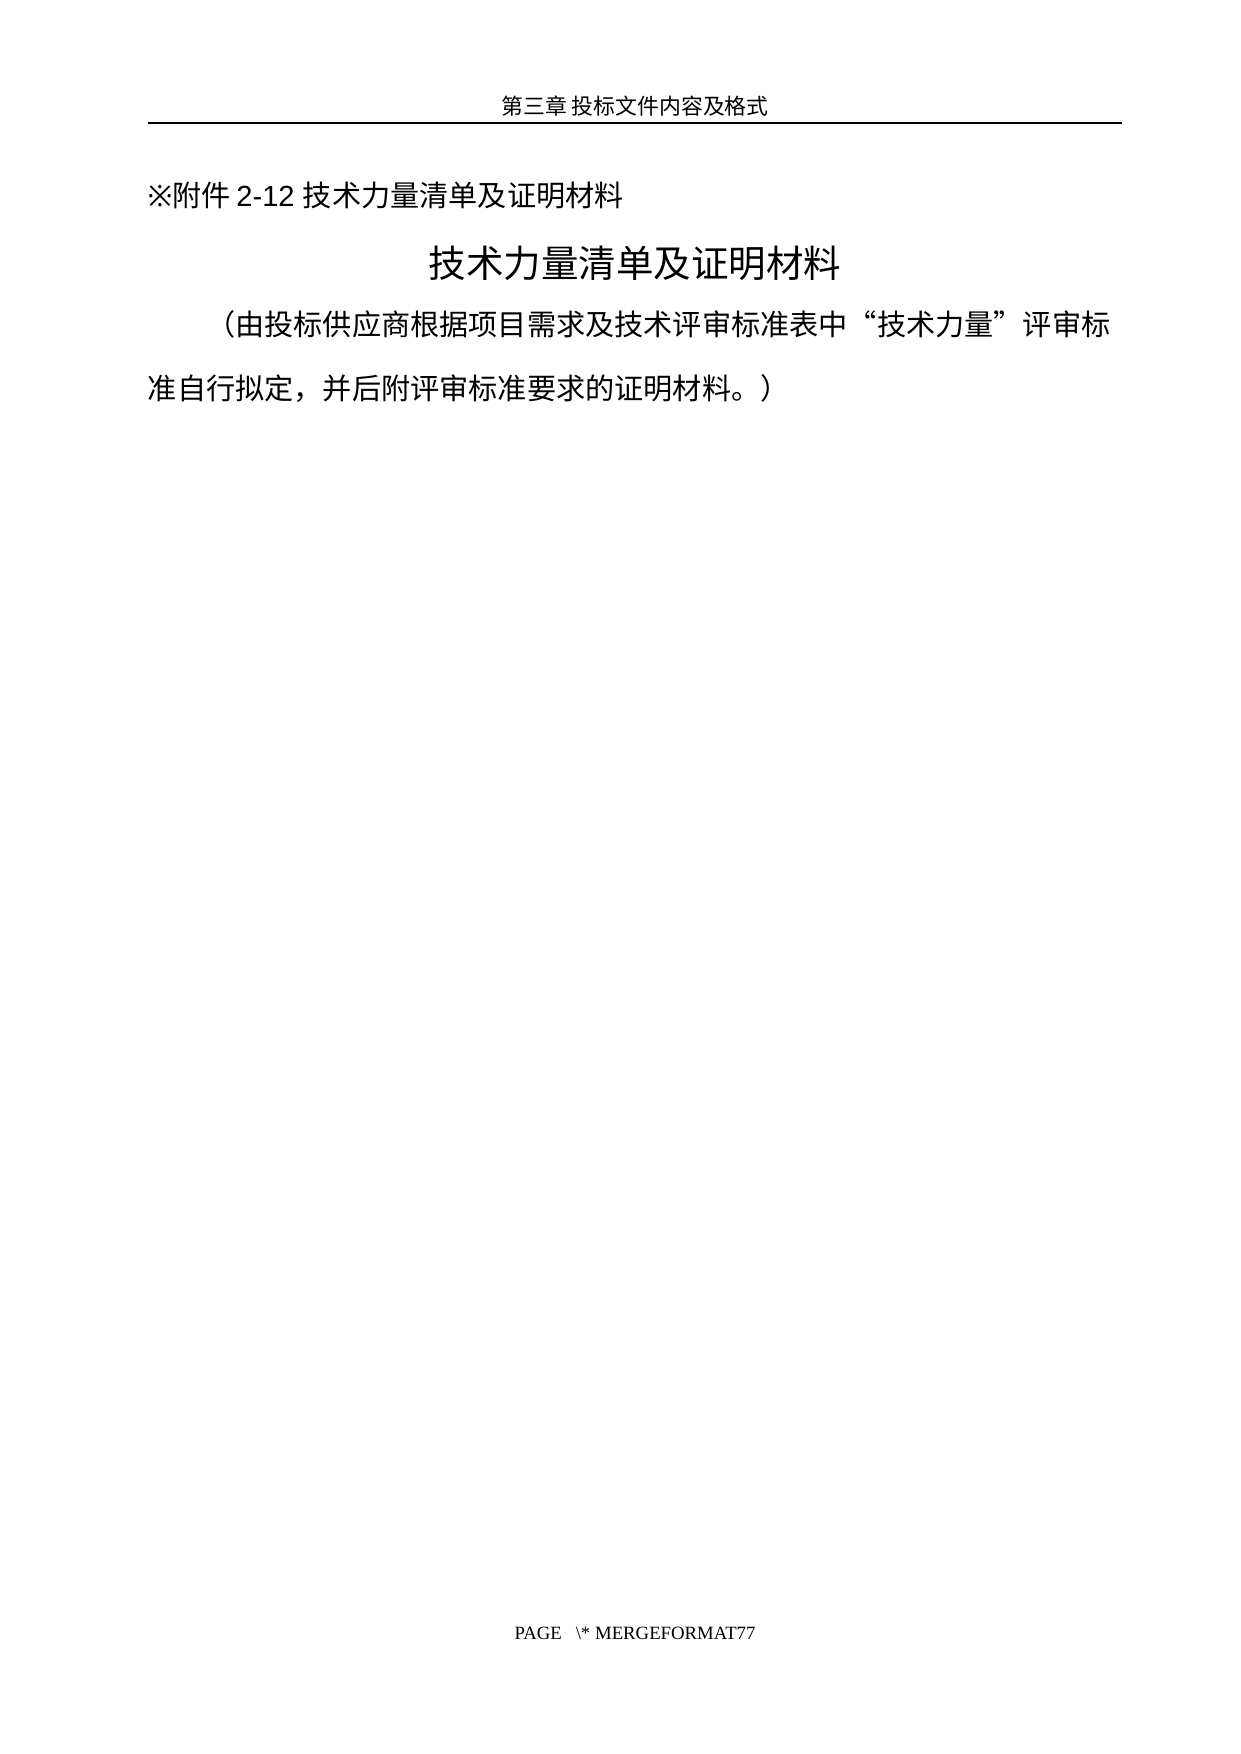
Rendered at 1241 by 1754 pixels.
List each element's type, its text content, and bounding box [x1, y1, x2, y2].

text （由投标供应商根据项目需求及技术评审标准表中“技术力量”评审标准自行拟定，并后附评审标准要求的证明材料。） [148, 302, 1122, 408]
text 技术力量清单及证明材料 [148, 231, 1122, 289]
subtitle ※附件2-12 技术力量清单及证明材料 [148, 160, 1122, 218]
